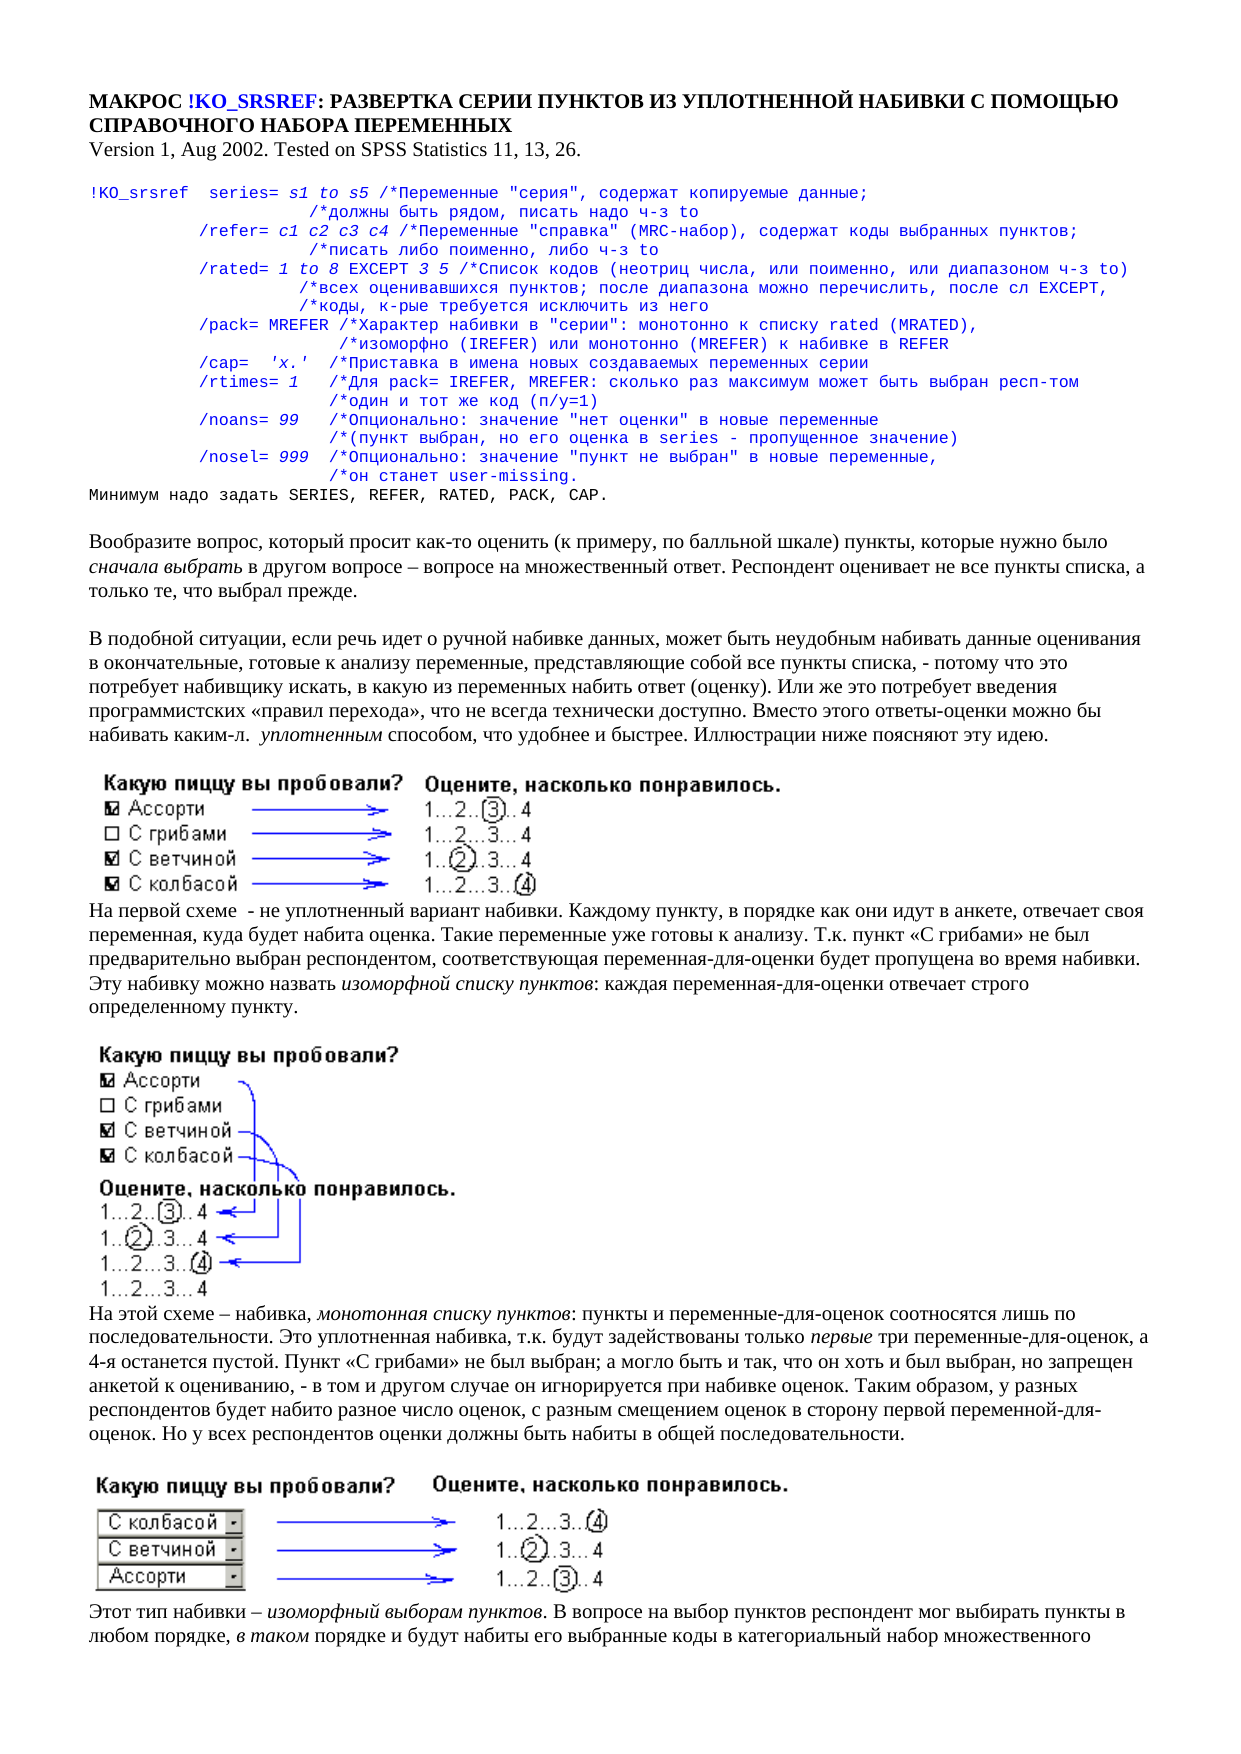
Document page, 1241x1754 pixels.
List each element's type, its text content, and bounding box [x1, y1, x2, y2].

text В подобной ситуации, если речь идет о ручной набивке данных, может быть неудобным набивать данные оценивания в окончательные, готовые к анализу переменные, представляющие собой все пункты списка, - потому что это потребует набивщику искать, в какую из переменных набить ответ (оценку). Или же это потребует введения программистских «правил перехода», что не всегда технически доступно. Вместо этого ответы-оценки можно бы набивать каким-л. уплотненным способом, что удобнее и быстрее. Иллюстрации ниже поясняют эту идею. [89, 626, 1152, 746]
text /pack= MREFER /*Характер набивки в "серии": монотонно к списку rated (MRATED), [89, 317, 1152, 336]
text /cap= 'x.' /*Приставка в имена новых создаваемых переменных серии [89, 354, 1152, 373]
picture [88, 1468, 792, 1599]
picture [88, 1042, 464, 1301]
text /*он станет user-missing. [89, 468, 1152, 487]
text Минимум надо задать SERIES, REFER, RATED, PACK, CAP. [89, 487, 1152, 505]
text /*должны быть рядом, писать надо ч-з to [89, 204, 1152, 223]
text Вообразите вопрос, который просит как-то оценить (к примеру, по балльной шкале) пункты, которые нужно было сначала выбрать в другом вопросе – вопросе на множественный ответ. Респондент оценивает не все пункты списка, а только те, что выбрал прежде. [89, 529, 1152, 602]
text /*писать либо поименно, либо ч-з to [89, 241, 1152, 260]
text /*изоморфно (IREFER) или монотонно (MREFER) к набивке в REFER [89, 336, 1152, 354]
text /*(пункт выбран, но его оценка в series - пропущенное значение) [89, 430, 1152, 449]
text /*всех оценивавшихся пунктов; после диапазона можно перечислить, после сл EXCEPT, [89, 279, 1152, 298]
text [89, 1598, 1152, 1647]
text /refer= c1 c2 c3 c4 /*Переменные "справка" (MRC-набор), содержат коды выбранных пунктов; [89, 223, 1152, 241]
text /noans= 99 /*Опционально: значение "нет оценки" в новые переменные [89, 411, 1152, 430]
text На первой схеме - не уплотненный вариант набивки. Каждому пункту, в порядке как они идут в анкете, отвечает своя переменная, куда будет набита оценка. Такие переменные уже готовы к анализу. Т.к. пункт «С грибами» не был предварительно выбран респондентом, соответствующая переменная-для-оценки будет пропущена во время набивки. Эту набивку можно назвать изоморфной списку пунктов: каждая переменная-для-оценки отвечает строго определенному пункту. [89, 898, 1152, 1018]
text /rtimes= 1 /*Для pack= IREFER, MREFER: сколько раз максимум может быть выбран респ-том [89, 373, 1152, 392]
text /*коды, к-рые требуется исключить из него [89, 298, 1152, 317]
text На этой схеме – набивка, монотонная списку пунктов: пункты и переменные-для-оценок соотносятся лишь по последовательности. Это уплотненная набивка, т.к. будут задействованы только первые три переменные-для-оценок, а 4-я останется пустой. Пункт «С грибами» не был выбран; а могло быть и так, что он хоть и был выбран, но запрещен анкетой к оцениванию, - в том и другом случае он игнорируется при набивке оценок. Таким образом, у разных респондентов будет набито разное число оценок, с разным смещением оценок в сторону первой переменной-для-оценок. Но у всех респондентов оценки должны быть набиты в общей последовательности. [89, 1300, 1152, 1445]
subtitle МАКРОС !KO_SRSREF: РАЗВЕРТКА СЕРИИ ПУНКТОВ ИЗ УПЛОТНЕННОЙ НАБИВКИ С ПОМОЩЬЮ СПРАВОЧНОГО НАБОРА ПЕРЕМЕННЫХ [89, 89, 1152, 137]
text /nosel= 999 /*Опционально: значение "пункт не выбран" в новые переменные, [89, 449, 1152, 468]
text Version 1, Aug 2002. Tested on SPSS Statistics 11, 13, 26. [89, 137, 1152, 161]
text /rated= 1 to 8 EXCEPT 3 5 /*Список кодов (неотриц числа, или поименно, или диапазоном ч-з to) [89, 260, 1152, 279]
text !KO_srsref series= s1 to s5 /*Переменные "серия", содержат копируемые данные; [89, 185, 1152, 204]
text /*один и тот же код (п/у=1) [89, 392, 1152, 411]
picture [88, 770, 783, 899]
